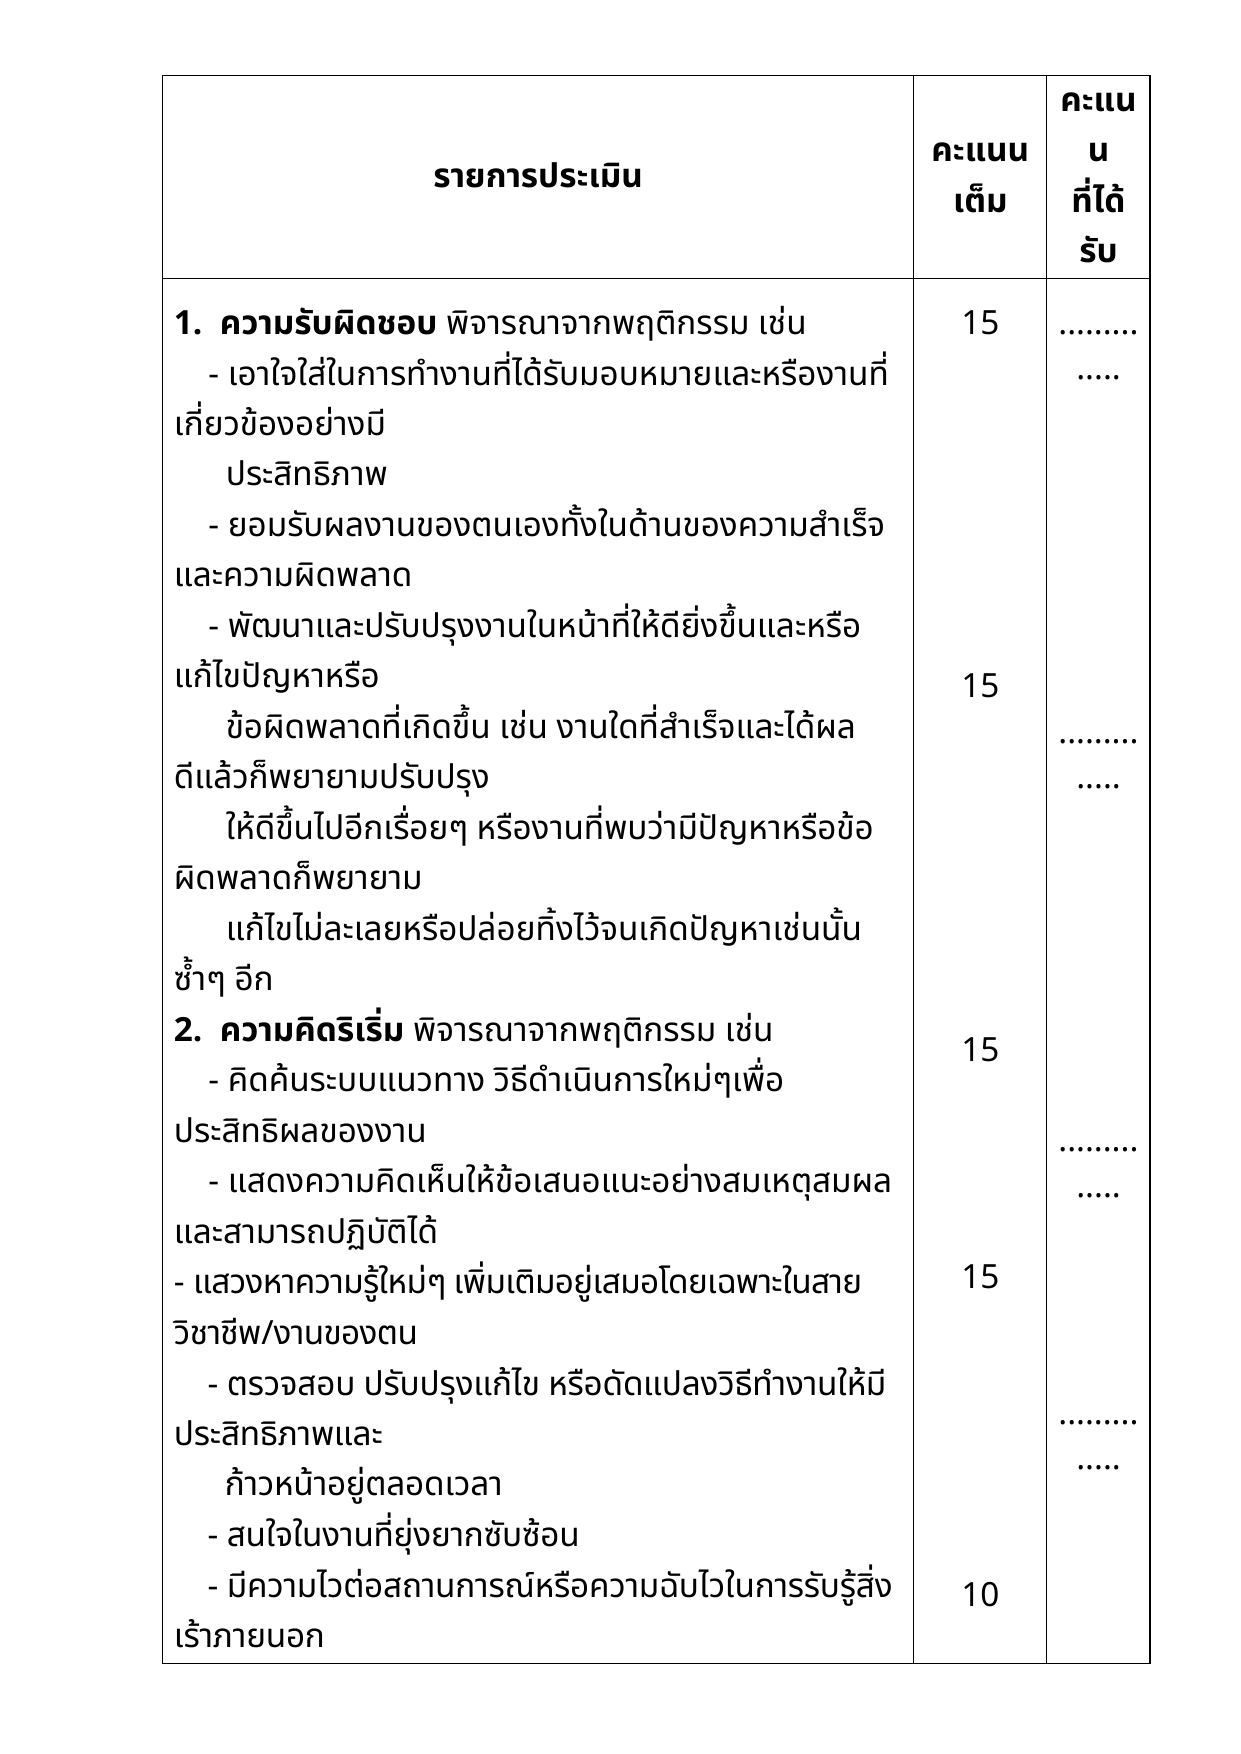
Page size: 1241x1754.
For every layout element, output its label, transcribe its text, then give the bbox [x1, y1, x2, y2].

table_header คะแนนเต็ม [914, 76, 1046, 278]
table_header คะแนน ที่ได้รับ [1047, 76, 1149, 278]
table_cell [1047, 279, 1149, 1662]
table_header รายการประเมิน [163, 76, 913, 278]
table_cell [163, 279, 913, 1662]
table_cell 15 15 15 15 10 [914, 279, 1046, 1662]
